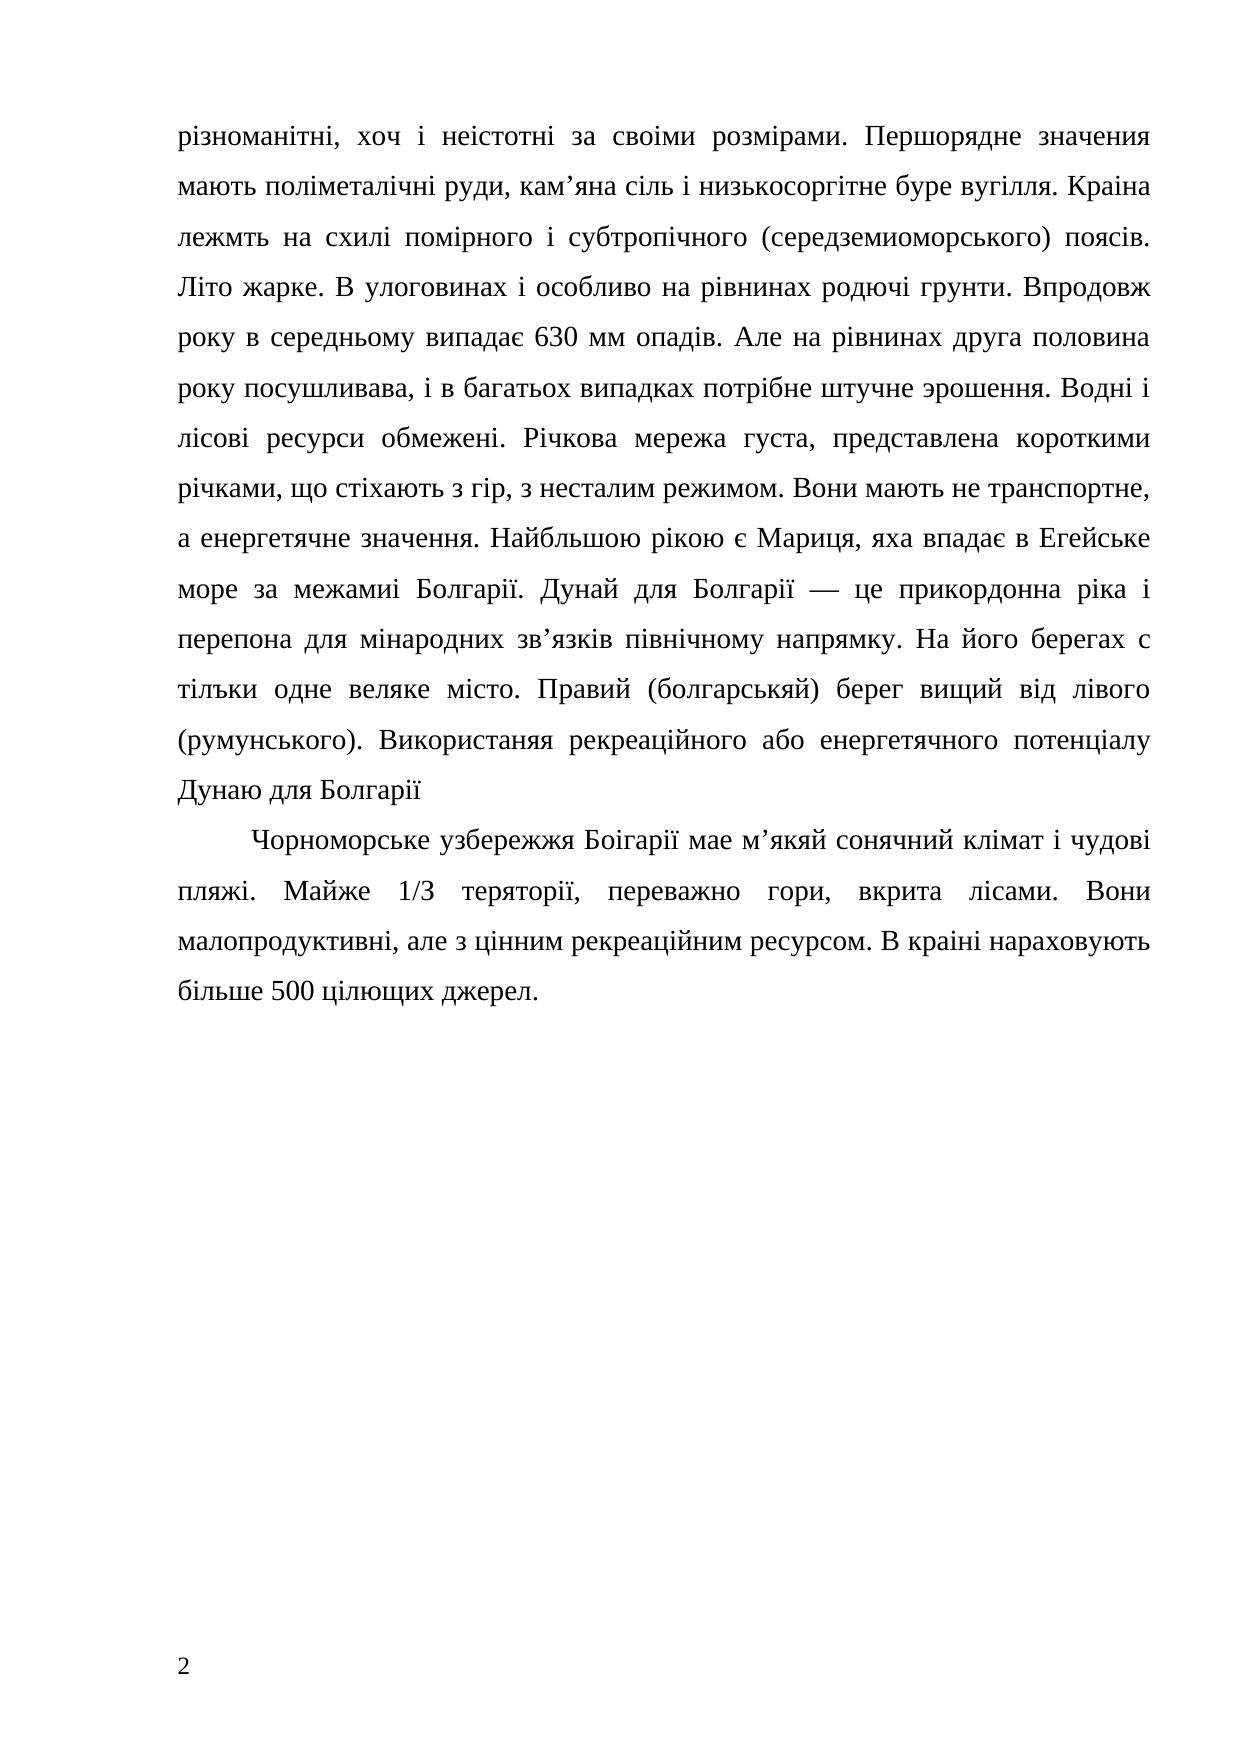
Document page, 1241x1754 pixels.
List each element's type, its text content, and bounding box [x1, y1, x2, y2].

text Чорноморське узбережжя Боiгарії мае м’якяй сонячний клiмат і чудовi пляжi. Майже 1/З теряторiї, переважно гори, вкрита лiсами. Вони малопродуктивнi, але з цiнним рекреацiйним ресурсом. В краiнi нараховують бiльше 500 цiлющих джерел. [177, 822, 1152, 1007]
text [177, 118, 1152, 806]
